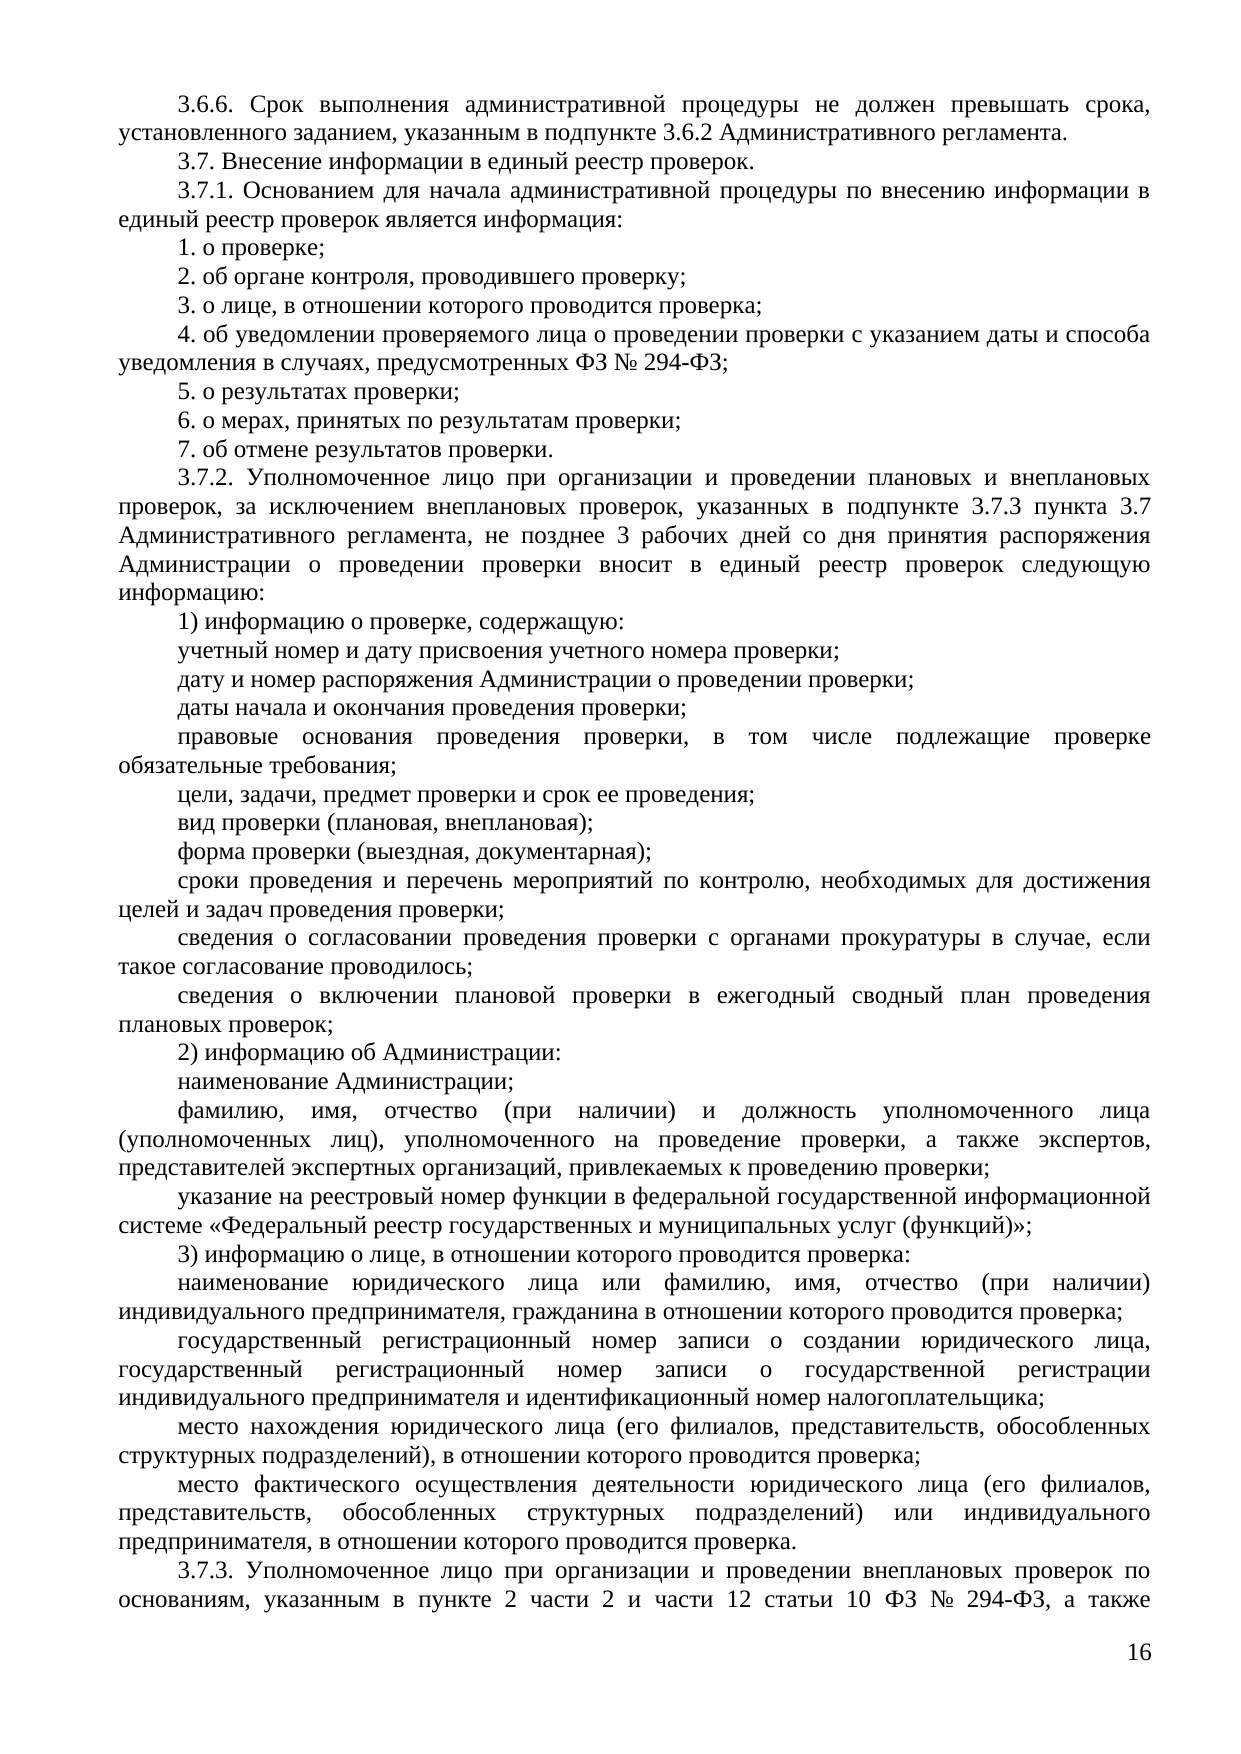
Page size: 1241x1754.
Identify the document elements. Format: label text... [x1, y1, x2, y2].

text 3.7.1. Основанием для начала административной процедуры по внесению информации в единый реестр проверок является информация: [118, 175, 1152, 232]
text сведения о согласовании проведения проверки с органами прокуратуры в случае, если такое согласование проводилось; [118, 922, 1152, 980]
text вид проверки (плановая, внеплановая); [118, 807, 1152, 836]
text 4. об уведомлении проверяемого лица о проведении проверки с указанием даты и способа уведомления в случаях, предусмотренных ФЗ № 294-ФЗ; [118, 319, 1152, 376]
text 6. о мерах, принятых по результатам проверки; [118, 405, 1152, 434]
text 3.6.6. Срок выполнения административной процедуры не должен превышать срока, установленного заданием, указанным в подпункте 3.6.2 Административного регламента. [118, 89, 1152, 146]
text дату и номер распоряжения Администрации о проведении проверки; [118, 664, 1152, 692]
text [118, 1555, 1152, 1612]
text даты начала и окончания проведения проверки; [118, 692, 1152, 721]
text учетный номер и дату присвоения учетного номера проверки; [118, 635, 1152, 664]
text указание на реестровый номер функции в федеральной государственной информационной системе «Федеральный реестр государственных и муниципальных услуг (функций)»; [118, 1181, 1152, 1239]
text 3) информацию о лице, в отношении которого проводится проверка: [118, 1239, 1152, 1267]
text наименование Администрации; [118, 1066, 1152, 1095]
text форма проверки (выездная, документарная); [118, 836, 1152, 865]
text 1. о проверке; [118, 232, 1152, 261]
text сведения о включении плановой проверки в ежегодный сводный план проведения плановых проверок; [118, 980, 1152, 1037]
text фамилию, имя, отчество (при наличии) и должность уполномоченного лица (уполномоченных лиц), уполномоченного на проведение проверки, а также экспертов, представителей экспертных организаций, привлекаемых к проведению проверки; [118, 1095, 1152, 1181]
text сроки проведения и перечень мероприятий по контролю, необходимых для достижения целей и задач проведения проверки; [118, 865, 1152, 922]
text 3. о лице, в отношении которого проводится проверка; [118, 290, 1152, 319]
text 3.7.2. Уполномоченное лицо при организации и проведении плановых и внеплановых проверок, за исключением внеплановых проверок, указанных в подпункте 3.7.3 пункта 3.7 Административного регламента, не позднее 3 рабочих дней со дня принятия распоряжения Администрации о проведении проверки вносит в единый реестр проверок следующую информацию: [118, 462, 1152, 606]
text цели, задачи, предмет проверки и срок ее проведения; [118, 779, 1152, 807]
text место фактического осуществления деятельности юридического лица (его филиалов, представительств, обособленных структурных подразделений) или индивидуального предпринимателя, в отношении которого проводится проверка. [118, 1469, 1152, 1555]
text наименование юридического лица или фамилию, имя, отчество (при наличии) индивидуального предпринимателя, гражданина в отношении которого проводится проверка; [118, 1267, 1152, 1325]
text правовые основания проведения проверки, в том числе подлежащие проверке обязательные требования; [118, 721, 1152, 779]
text 2. об органе контроля, проводившего проверку; [118, 261, 1152, 290]
text государственный регистрационный номер записи о создании юридического лица, государственный регистрационный номер записи о государственной регистрации индивидуального предпринимателя и идентификационный номер налогоплательщика; [118, 1325, 1152, 1411]
text 1) информацию о проверке, содержащую: [118, 606, 1152, 635]
text место нахождения юридического лица (его филиалов, представительств, обособленных структурных подразделений), в отношении которого проводится проверка; [118, 1411, 1152, 1469]
text 2) информацию об Администрации: [118, 1037, 1152, 1066]
text 5. о результатах проверки; [118, 376, 1152, 405]
text 3.7. Внесение информации в единый реестр проверок. [118, 146, 1152, 175]
text 7. об отмене результатов проверки. [118, 434, 1152, 462]
